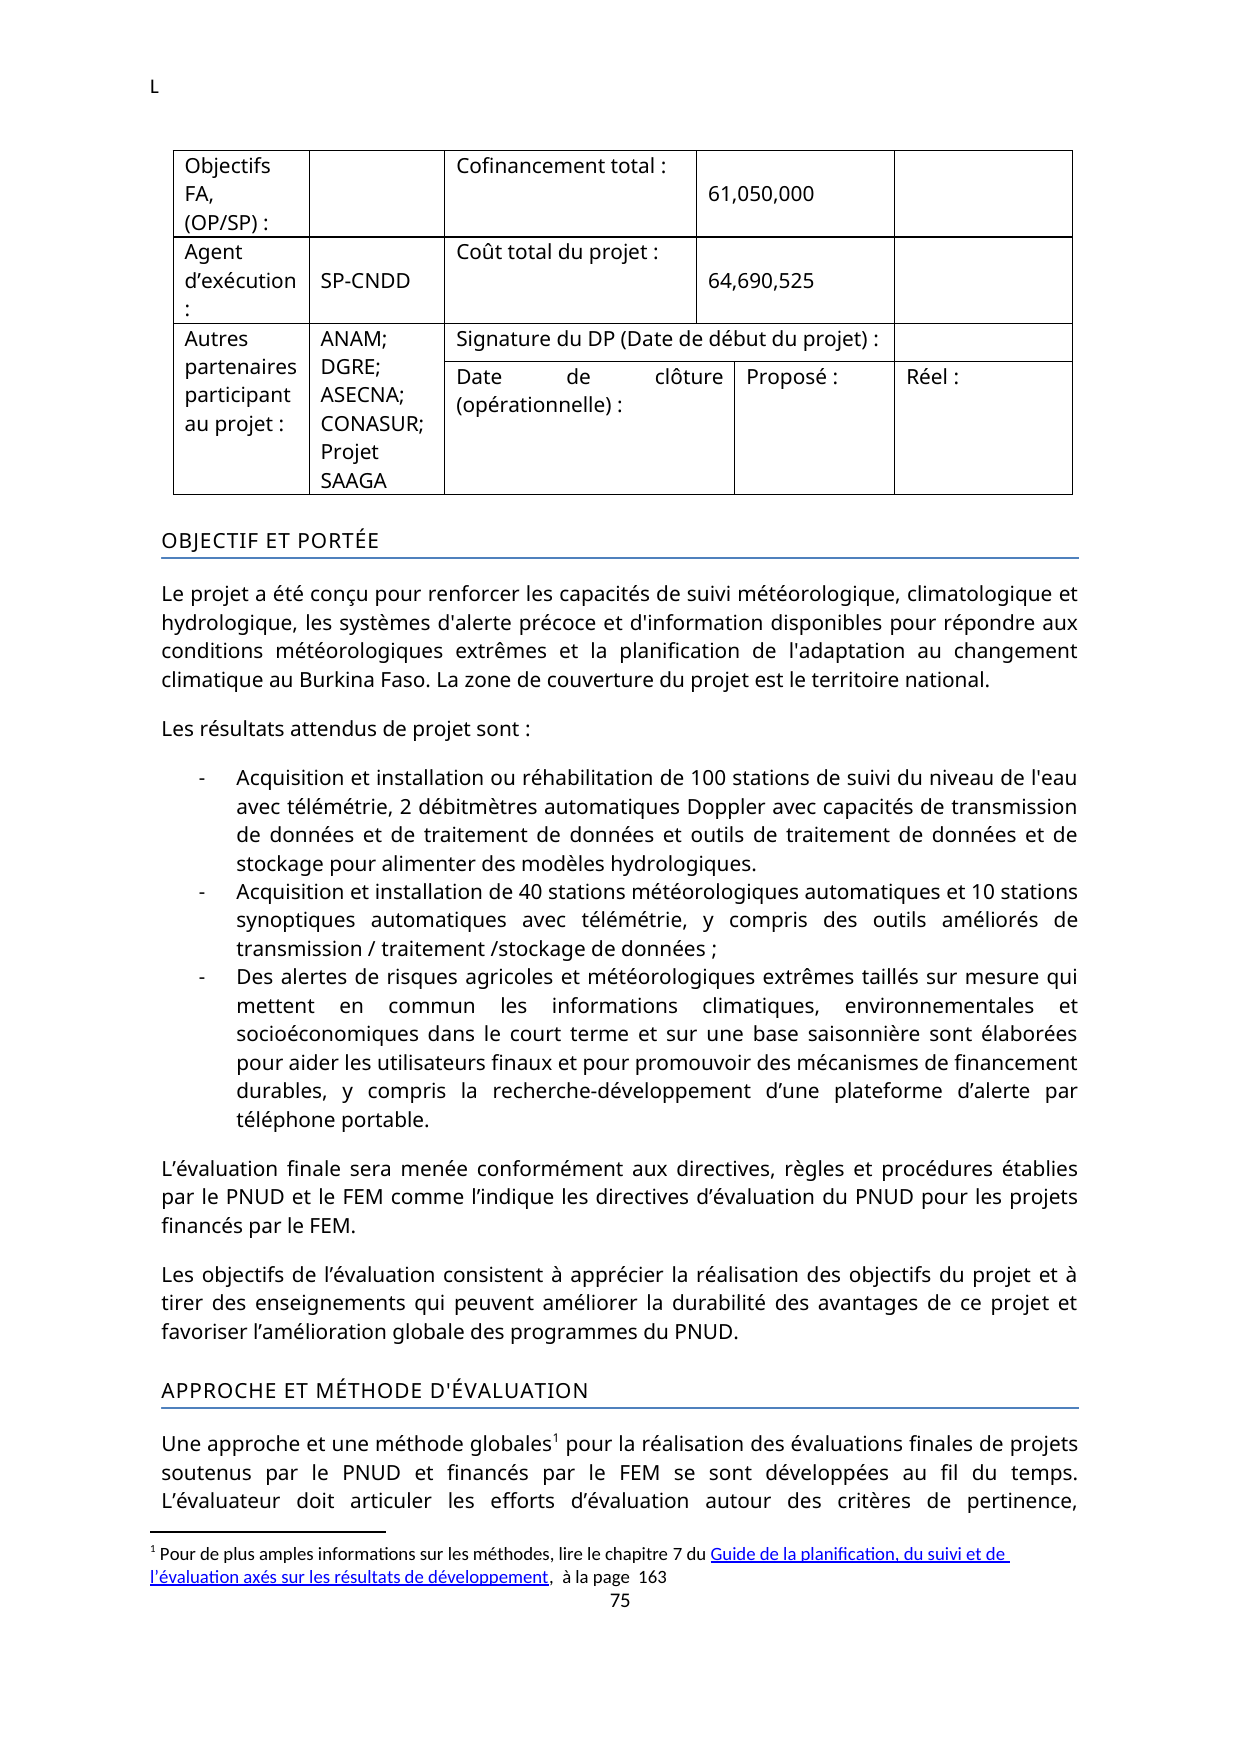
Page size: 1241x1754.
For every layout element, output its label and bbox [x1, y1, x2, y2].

table_cell [150, 150, 1090, 1515]
